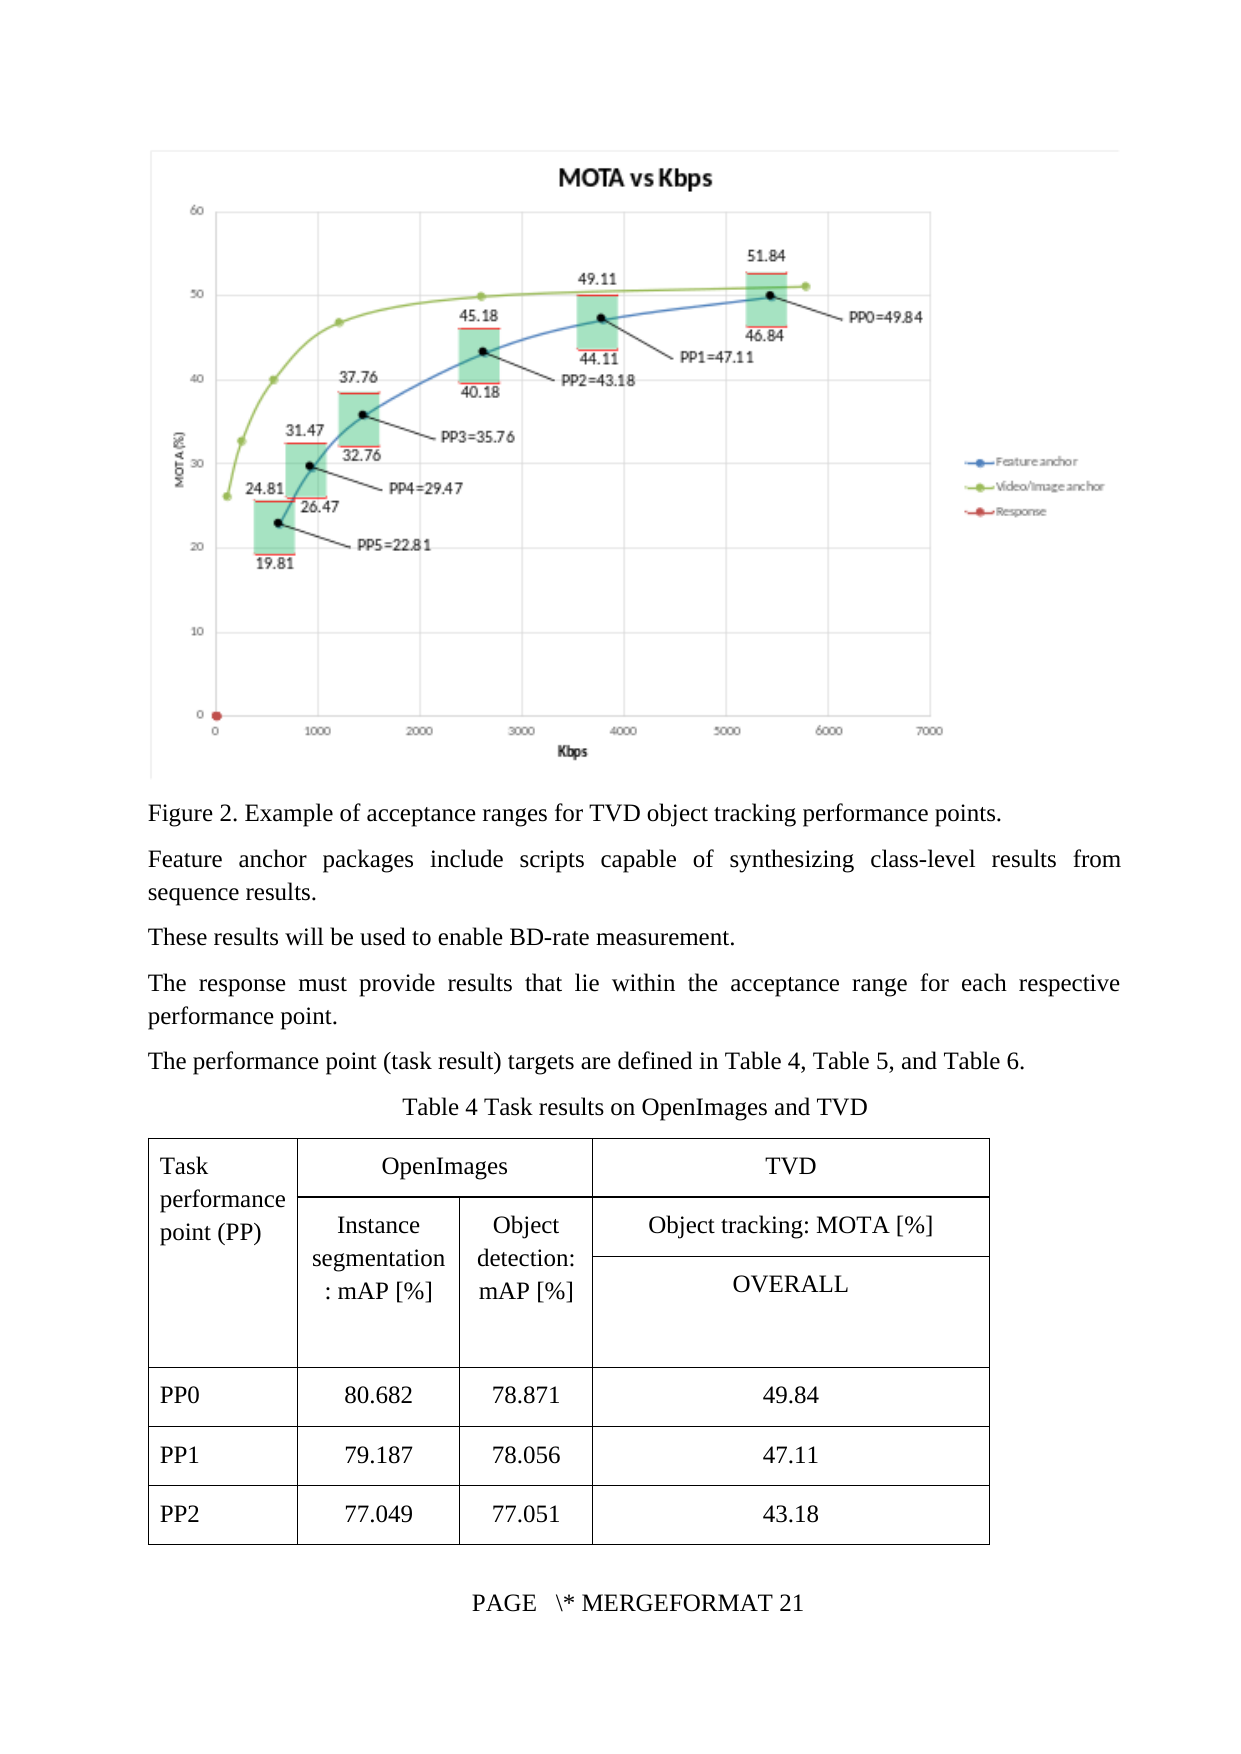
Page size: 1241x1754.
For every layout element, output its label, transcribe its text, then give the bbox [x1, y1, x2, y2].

table_cell 49.84 [593, 1368, 989, 1426]
text Feature anchor packages include scripts capable of synthesizing class-level results from sequence results. [148, 844, 1122, 906]
table_cell Object detection: mAP [%] [460, 1198, 592, 1367]
table_cell 78.871 [460, 1368, 592, 1426]
table_cell Object tracking: MOTA [%] [593, 1198, 989, 1256]
table_header OpenImages [298, 1139, 592, 1196]
text The performance point (task result) targets are defined in Table 4, Table 5, and Table 6. [148, 1046, 1122, 1075]
table_cell 77.049 [298, 1486, 459, 1544]
table_cell 78.056 [460, 1427, 592, 1485]
table_header Task performance point (PP) [149, 1139, 297, 1367]
table_cell Instance segmentation: mAP [%] [298, 1198, 459, 1367]
table_cell PP2 [149, 1486, 297, 1544]
text The response must provide results that lie within the acceptance range for each respective performance point. [148, 968, 1122, 1029]
table_cell 79.187 [298, 1427, 459, 1485]
table_cell PP0 [149, 1368, 297, 1426]
table_cell OVERALL [593, 1257, 989, 1367]
table_cell 80.682 [298, 1368, 459, 1426]
table_header TVD [593, 1139, 989, 1196]
table_cell 47.11 [593, 1427, 989, 1485]
text Figure 2. Example of acceptance ranges for TVD object tracking performance points. [148, 798, 1122, 827]
table_cell 77.051 [460, 1486, 592, 1544]
text These results will be used to enable BD-rate measurement. [148, 922, 1122, 951]
text Table 4 Task results on OpenImages and TVD [148, 1092, 1122, 1121]
table_cell PP1 [149, 1427, 297, 1485]
table_cell 43.18 [593, 1486, 989, 1544]
